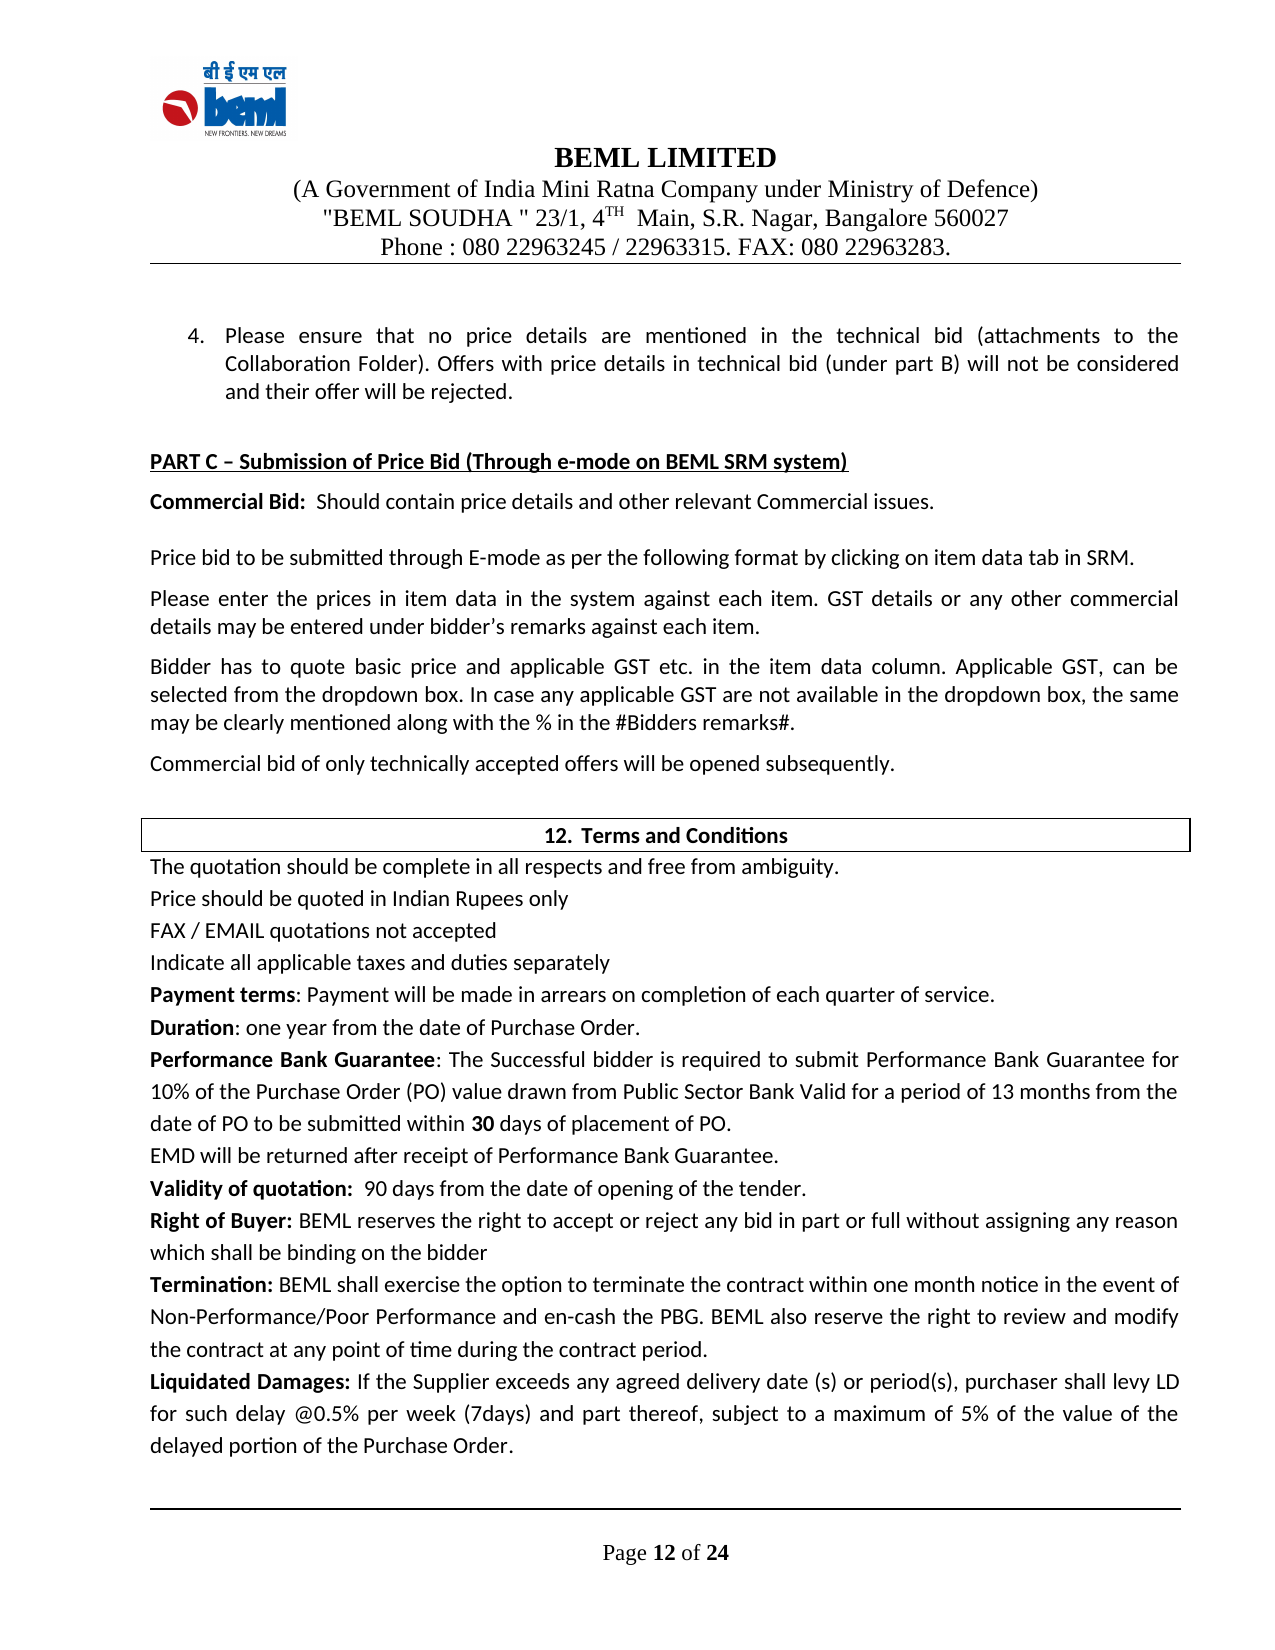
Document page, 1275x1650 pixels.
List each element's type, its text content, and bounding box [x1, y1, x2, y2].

text Indicate all applicable taxes and duties separately [150, 948, 1181, 976]
text PART C – Submission of Price Bid (Through e-mode on BEML SRM system) [150, 447, 1181, 475]
list Terms and Conditions [142, 819, 1189, 851]
text The quotation should be complete in all respects and free from ambiguity. [150, 852, 1181, 880]
text Commercial bid of only technically accepted offers will be opened subsequently. [150, 749, 1181, 777]
text Price should be quoted in Indian Rupees only [150, 884, 1181, 912]
text Duration: one year from the date of Purchase Order. [150, 1013, 1181, 1041]
text Payment terms: Payment will be made in arrears on completion of each quarter of service. [150, 981, 1181, 1009]
text Validity of quotation: 90 days from the date of opening of the tender. [150, 1174, 1181, 1202]
list Please ensure that no price details are mentioned in the technical bid (attachments to the Collaboration Folder). Offers with price details in technical bid (under part B) will not be considered and their offer will be rejected. [187, 321, 1181, 405]
text Please enter the prices in item data in the system against each item. GST details or any other commercial details may be entered under bidder’s remarks against each item. [150, 584, 1181, 640]
text Commercial Bid: Should contain price details and other relevant Commercial issues. [150, 487, 1181, 515]
picture [150, 56, 299, 141]
text Liquidated Damages: If the Supplier exceeds any agreed delivery date (s) or period(s), purchaser shall levy LD for such delay @0.5% per week (7days) and part thereof, subject to a maximum of 5% of the value of the delayed portion of the Purchase Order. [150, 1367, 1181, 1459]
text Right of Buyer: BEML reserves the right to accept or reject any bid in part or full without assigning any reason which shall be binding on the bidder [150, 1206, 1181, 1266]
text Termination: BEML shall exercise the option to terminate the contract within one month notice in the event of Non-Performance/Poor Performance and en-cash the PBG. BEML also reserve the right to review and modify the contract at any point of time during the contract period. [150, 1270, 1181, 1363]
text FAX / EMAIL quotations not accepted [150, 916, 1181, 944]
text EMD will be returned after receipt of Performance Bank Guarantee. [150, 1142, 1181, 1169]
text Bidder has to quote basic price and applicable GST etc. in the item data column. Applicable GST, can be selected from the dropdown box. In case any applicable GST are not available in the dropdown box, the same may be clearly mentioned along with the % in the #Bidders remarks#. [150, 652, 1181, 737]
text Performance Bank Guarantee: The Successful bidder is required to submit Performance Bank Guarantee for 10% of the Purchase Order (PO) value drawn from Public Sector Bank Valid for a period of 13 months from the date of PO to be submitted within 30 days of placement of PO. [150, 1045, 1181, 1137]
text Price bid to be submitted through E-mode as per the following format by clicking on item data tab in SRM. [150, 543, 1181, 571]
